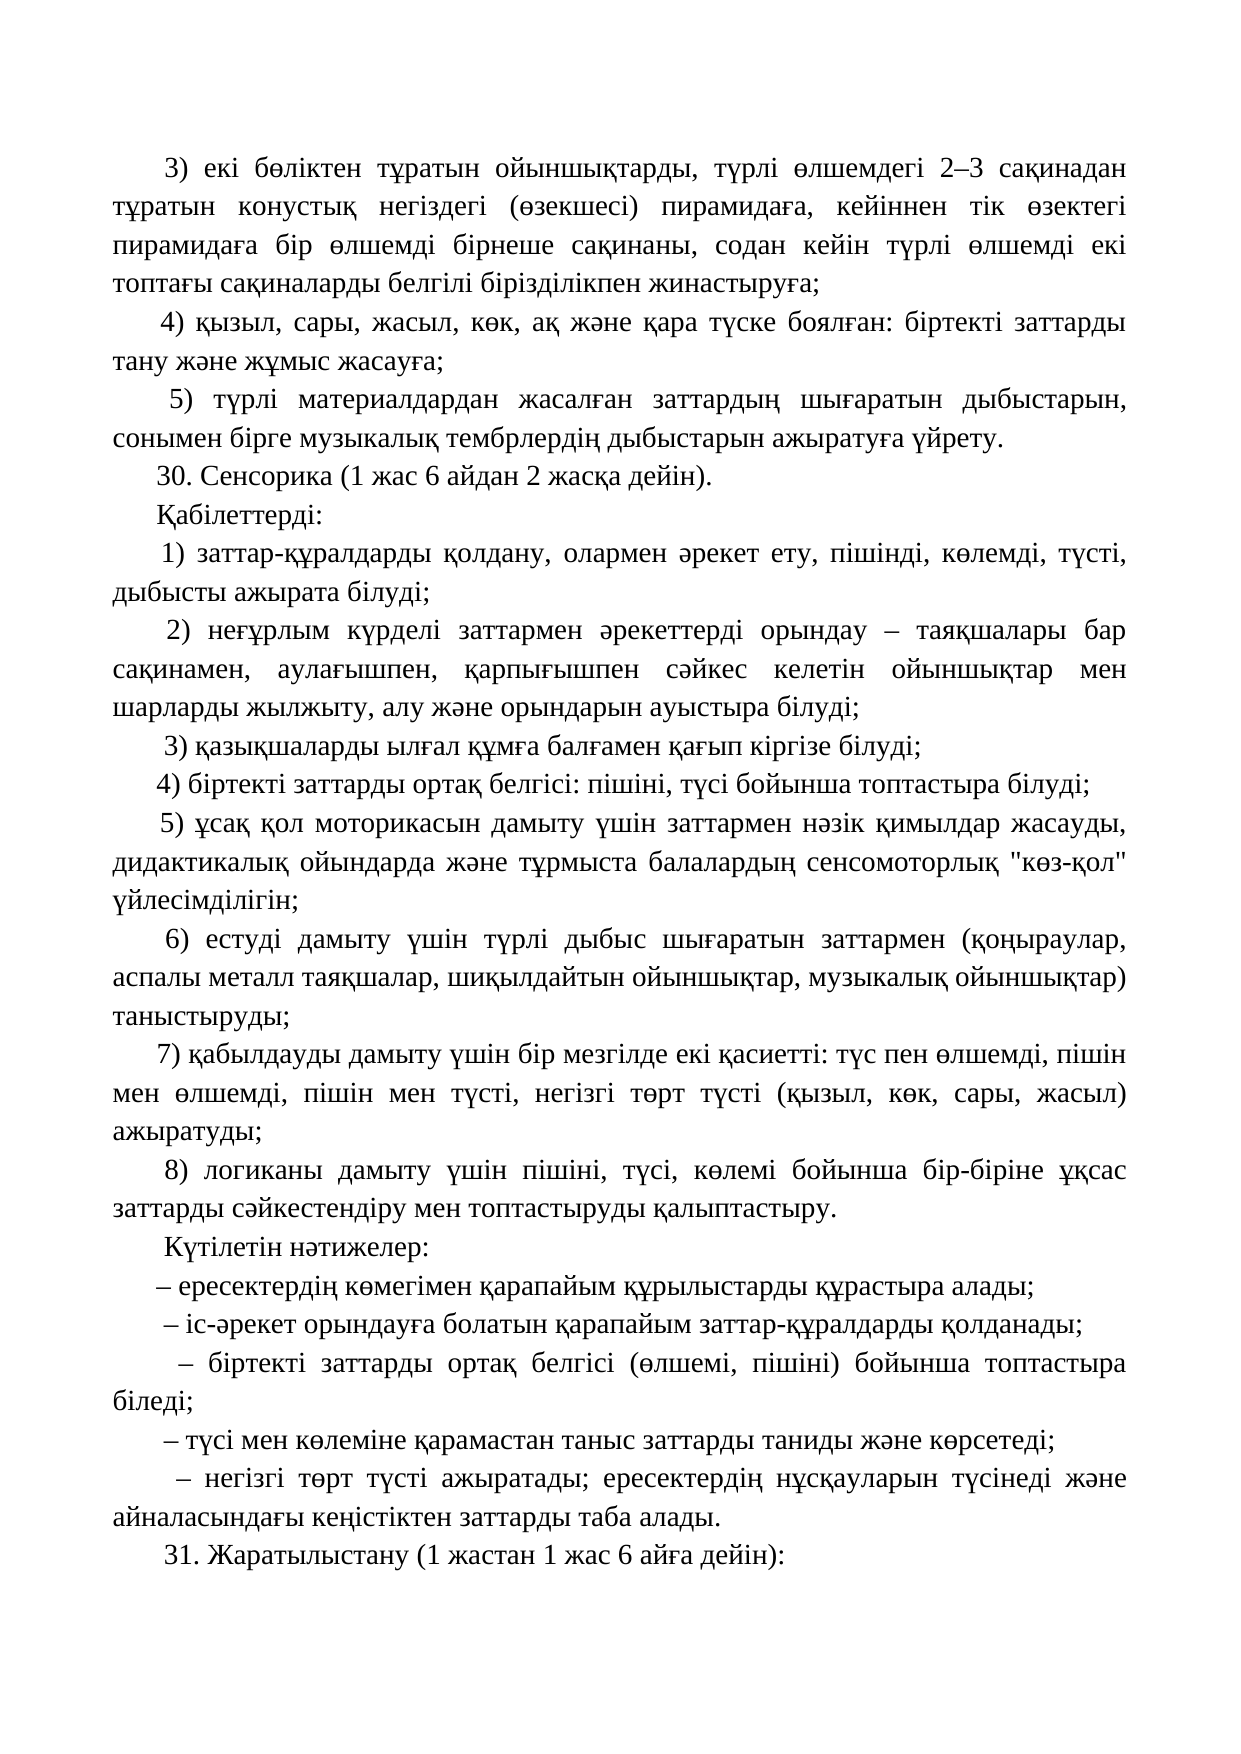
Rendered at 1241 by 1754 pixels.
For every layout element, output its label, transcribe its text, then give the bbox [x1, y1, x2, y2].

text Күтілетін нәтижелер: [112, 1229, 1128, 1263]
text 7) қабылдауды дамыту үшін бір мезгілде екі қасиетті: түс пен өлшемді, пішін мен өлшемді, пішін мен түсті, негізгі төрт түсті (қызыл, көк, сары, жасыл) ажыратуды; [112, 1036, 1128, 1147]
text 5) түрлі материалдардан жасалған заттардың шығаратын дыбыстарын, сонымен бірге музыкалық тембрлердің дыбыстарын ажыратуға үйрету. [112, 381, 1128, 453]
text 5) ұсақ қол моторикасын дамыту үшін заттармен нәзік қимылдар жасауды, дидактикалық ойындарда және тұрмыста балалардың сенсомоторлық "көз-қол" үйлесімділігін; [112, 805, 1128, 916]
text – ересектердің көмегімен қарапайым құрылыстарды құрастыра алады; [112, 1268, 1128, 1301]
text 2) неғұрлым күрделі заттармен әрекеттерді орындау – таяқшалары бар сақинамен, аулағышпен, қарпығышпен сәйкес келетін ойыншықтар мен шарларды жылжыту, алу және орындарын ауыстыра білуді; [112, 612, 1128, 723]
text 6) естуді дамыту үшін түрлі дыбыс шығаратын заттармен (қоңыраулар, аспалы металл таяқшалар, шиқылдайтын ойыншықтар, музыкалық ойыншықтар) таныстыруды; [112, 921, 1128, 1031]
text 4) қызыл, сары, жасыл, көк, ақ және қара түске боялған: біртекті заттарды тану және жұмыс жасауға; [112, 304, 1128, 376]
text – іс-әрекет орындауға болатын қарапайым заттар-құралдарды қолданады; [112, 1306, 1128, 1340]
text 1) заттар-құралдарды қолдану, олармен әрекет ету, пішінді, көлемді, түсті, дыбысты ажырата білуді; [112, 535, 1128, 607]
text 31. Жаратылыстану (1 жастан 1 жас 6 айға дейін): [112, 1537, 1128, 1571]
text 3) қазықшаларды ылғал құмға балғамен қағып кіргізе білуді; [112, 728, 1128, 762]
text 8) логиканы дамыту үшін пішіні, түсі, көлемі бойынша бір-біріне ұқсас заттарды сәйкестендіру мен топтастыруды қалыптастыру. [112, 1152, 1128, 1224]
text 30. Сенсорика (1 жас 6 айдан 2 жасқа дейін). [112, 458, 1128, 492]
text – негізгі төрт түсті ажыратады; ересектердің нұсқауларын түсінеді және айналасындағы кеңістіктен заттарды таба алады. [112, 1460, 1128, 1532]
text 3) екі бөліктен тұратын ойыншықтарды, түрлі өлшемдегі 2–3 сақинадан тұратын конустық негіздегі (өзекшесі) пирамидаға, кейіннен тік өзектегі пирамидаға бір өлшемді бірнеше сақинаны, содан кейін түрлі өлшемді екі топтағы сақиналарды белгілі бірізділікпен жинастыруға; [112, 150, 1128, 299]
text – түсі мен көлеміне қарамастан таныс заттарды таниды және көрсетеді; [112, 1422, 1128, 1455]
text – біртекті заттарды ортақ белгісі (өлшемі, пішіні) бойынша топтастыра біледі; [112, 1345, 1128, 1417]
text 4) біртекті заттарды ортақ белгісі: пішіні, түсі бойынша топтастыра білуді; [112, 767, 1128, 800]
text Қабілеттерді: [112, 497, 1128, 530]
